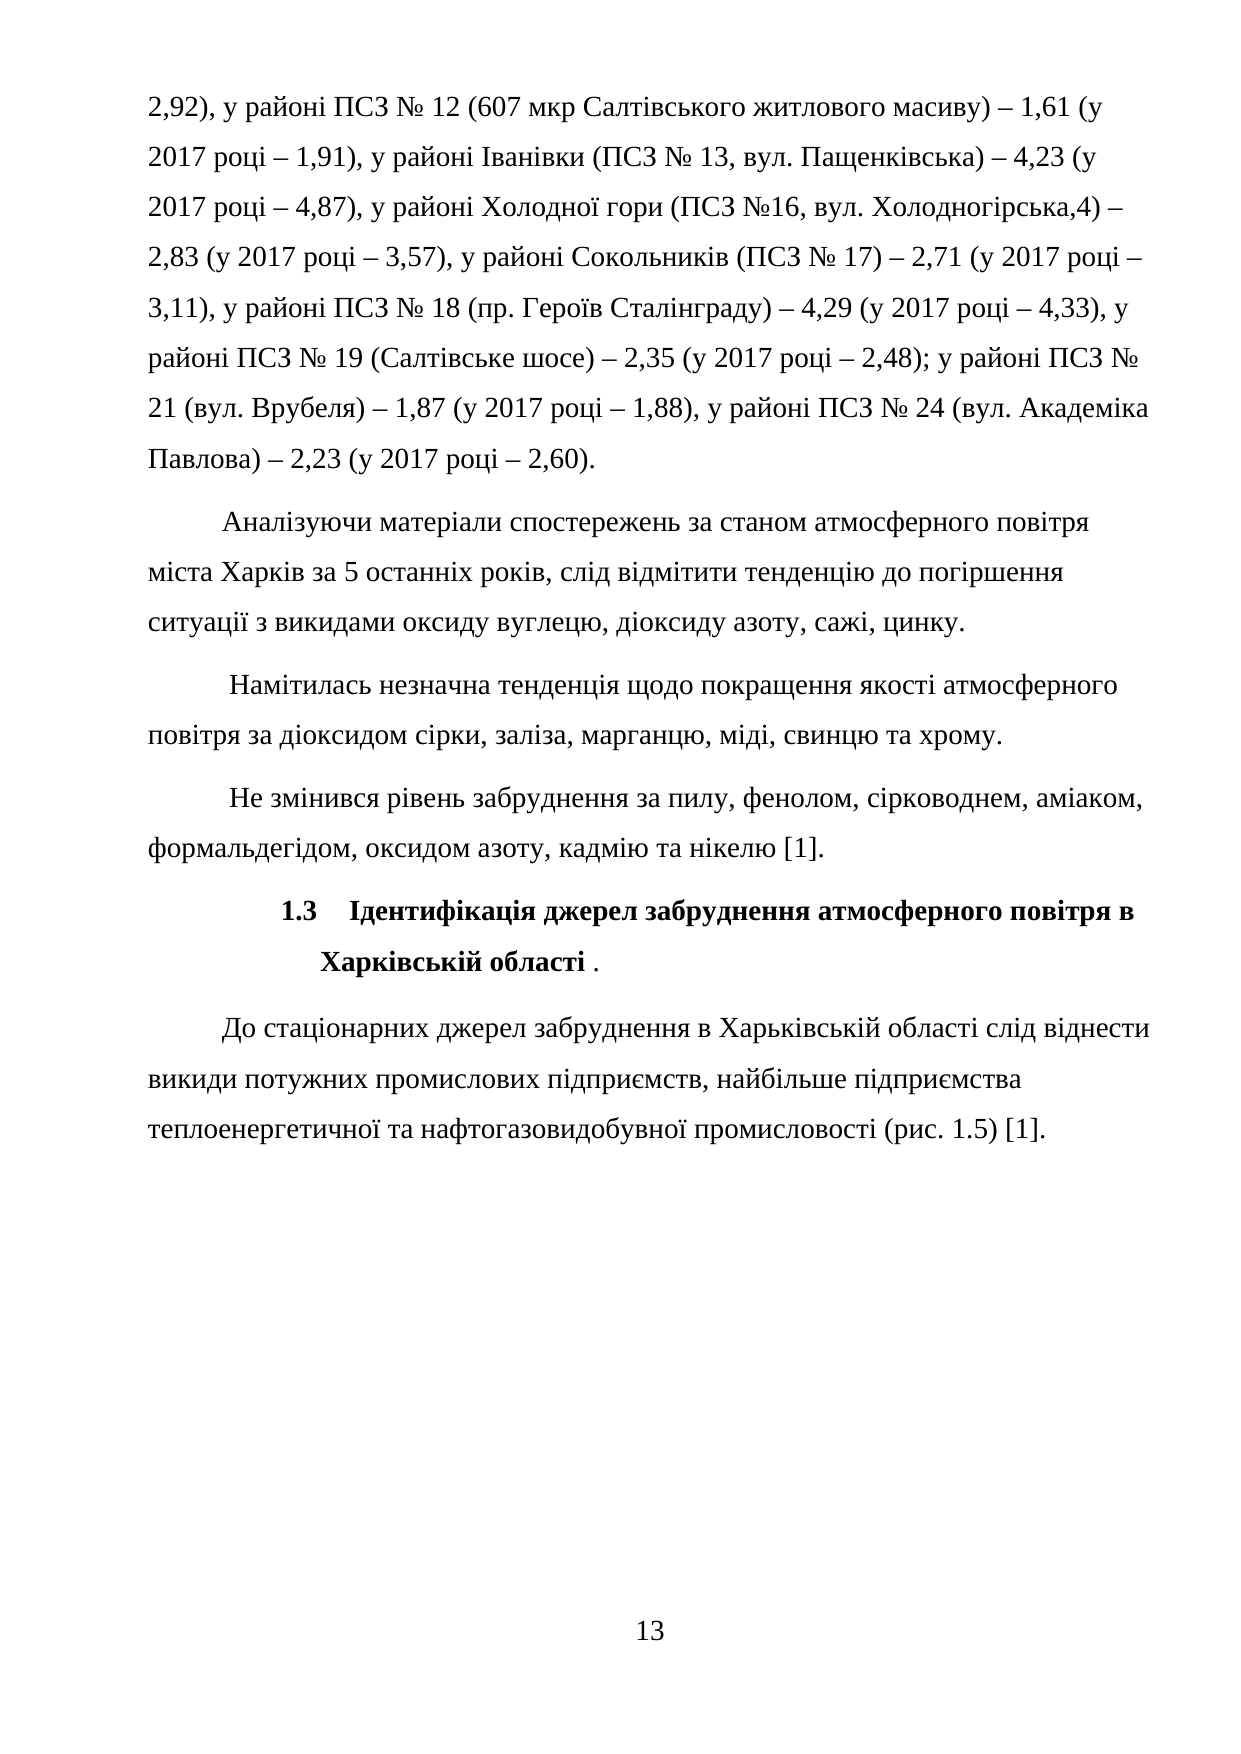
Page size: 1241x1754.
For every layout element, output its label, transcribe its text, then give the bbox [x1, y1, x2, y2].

text До стаціонарних джерел забруднення в Харьківській області слід віднести викиди потужних промислових підприємств, найбільше підприємства теплоенергетичної та нафтогазовидобувної промисловості (рис. 1.5) [1]. [148, 1011, 1152, 1145]
text Аналізуючи матеріали спостережень за станом атмосферного повітря міста Харків за 5 останніх років, слід відмітити тенденцію до погіршення ситуації з викидами оксиду вуглецю, діоксиду азоту, сажі, цинку. [148, 504, 1152, 638]
list Ідентифікація джерел забруднення атмосферного повітря в Харківській області . [281, 893, 1152, 977]
text Намітилась незначна тенденція щодо покращення якості атмосферного повітря за діоксидом сірки, заліза, марганцю, міді, свинцю та хрому. [148, 667, 1152, 751]
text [148, 89, 1152, 474]
text Не змінився рівень забруднення за пилу, фенолом, сірководнем, аміаком, формальдегідом, оксидом азоту, кадмію та нікелю [1]. [148, 780, 1152, 864]
